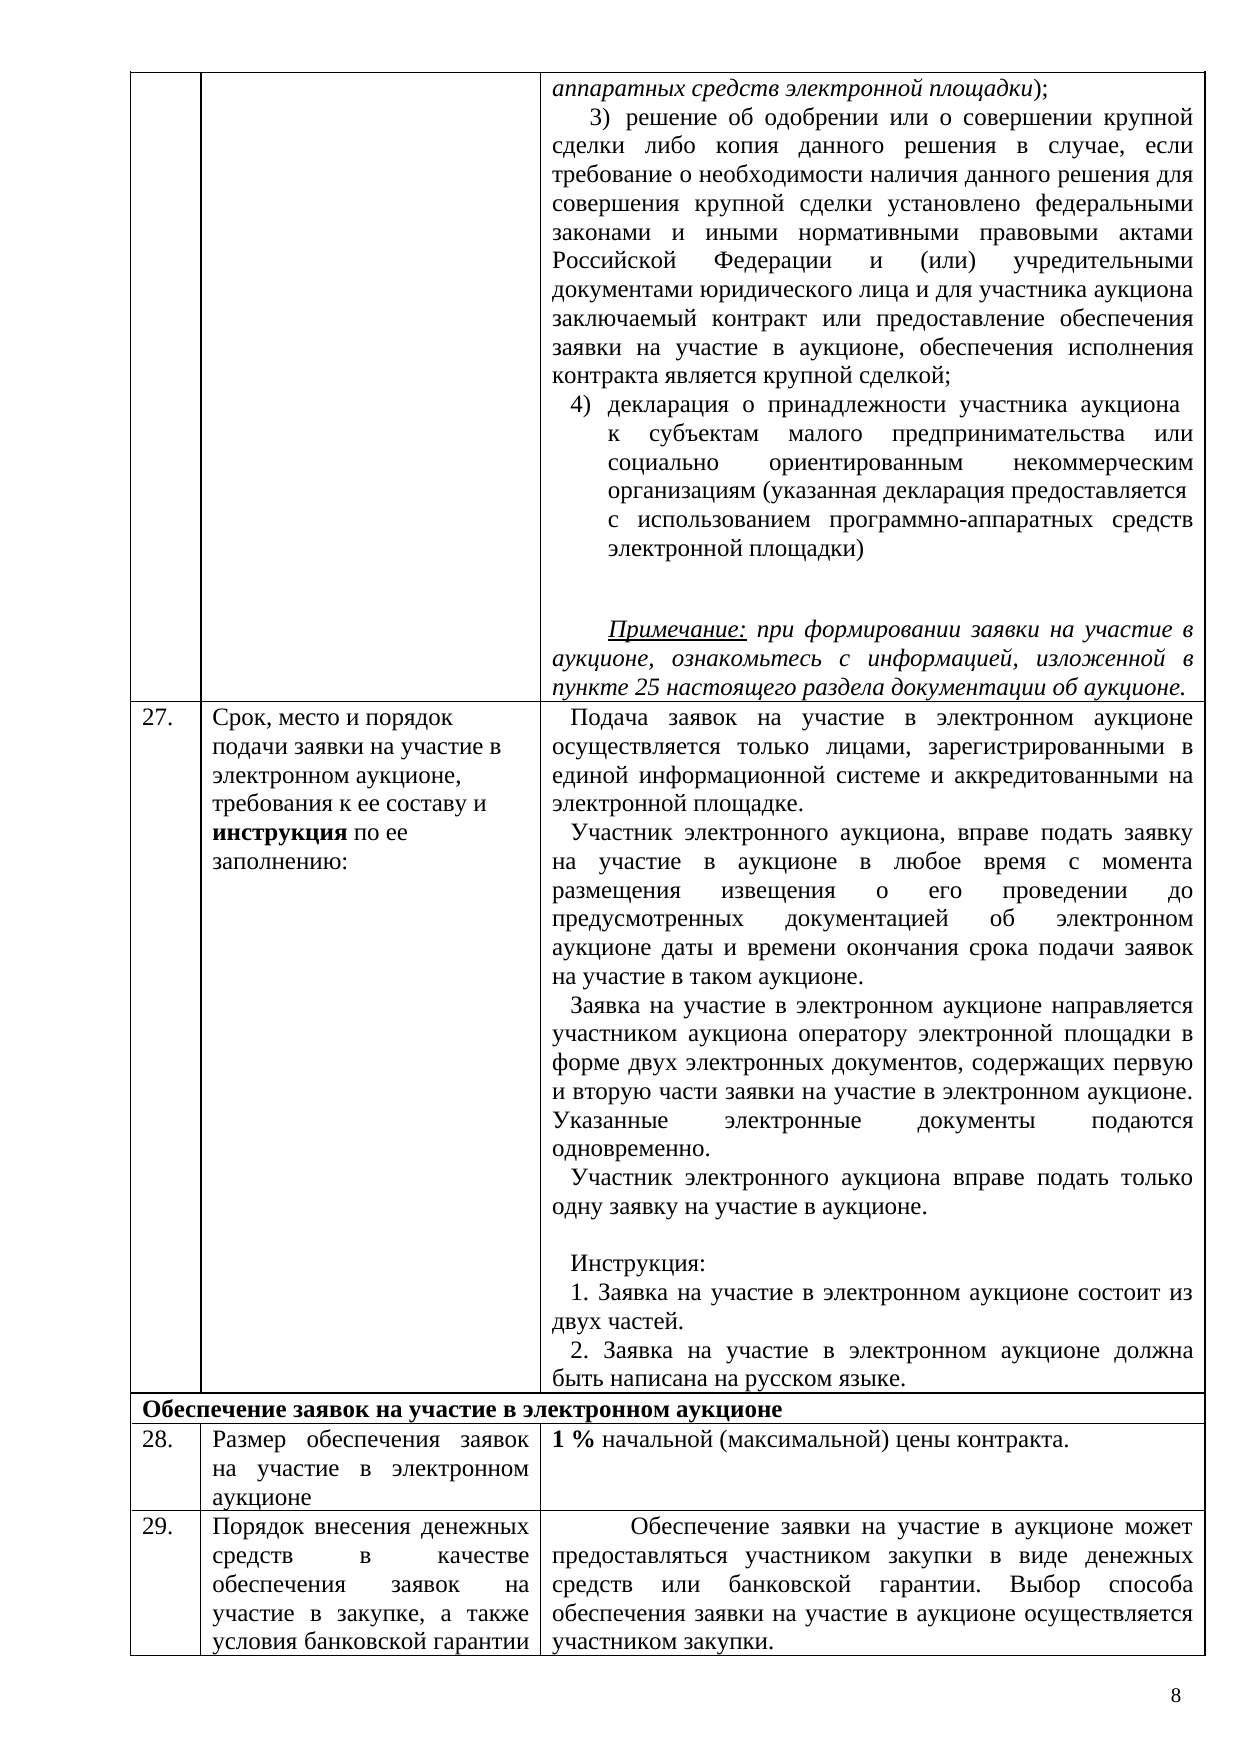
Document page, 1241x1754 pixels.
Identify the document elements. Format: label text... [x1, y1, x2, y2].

table_cell [131, 1424, 200, 1510]
table_cell [131, 1511, 200, 1655]
table_cell Срок, место и порядок подачи заявки на участие в электронном аукционе, требования к ее составу и инструкция по ее заполнению: [202, 702, 540, 1392]
table_cell [131, 73, 200, 701]
table_cell [131, 702, 200, 1392]
table_cell Подача заявок на участие в электронном аукционе осуществляется только лицами, зарегистрированными в единой информационной системе и аккредитованными на электронной площадке. Участник электронного аукциона, вправе подать заявку на участие в аукционе в любое время с момента размещения извещения о его проведении до предусмотренных документацией об электронном аукционе даты и времени окончания срока подачи заявок на участие в таком аукционе. Заявка на участие в электронном аукционе направляется участником аукциона оператору электронной площадки в форме двух электронных документов, содержащих первую и вторую части заявки на участие в электронном аукционе. Указанные электронные документы подаются одновременно. Участник электронного аукциона вправе подать только одну заявку на участие в аукционе. Инструкция: 1. Заявка на участие в электронном аукционе состоит из двух частей. 2. Заявка на участие в электронном аукционе должна быть написана на русском языке. [541, 702, 1204, 1392]
table_cell Размер обеспечения заявок на участие в электронном аукционе [201, 1424, 540, 1510]
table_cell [541, 73, 1204, 701]
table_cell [541, 1511, 1204, 1655]
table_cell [201, 1511, 540, 1655]
table_cell Обеспечение заявок на участие в электронном аукционе [131, 1394, 1204, 1423]
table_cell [202, 73, 540, 701]
table_cell 1 % начальной (максимальной) цены контракта. [541, 1424, 1204, 1510]
